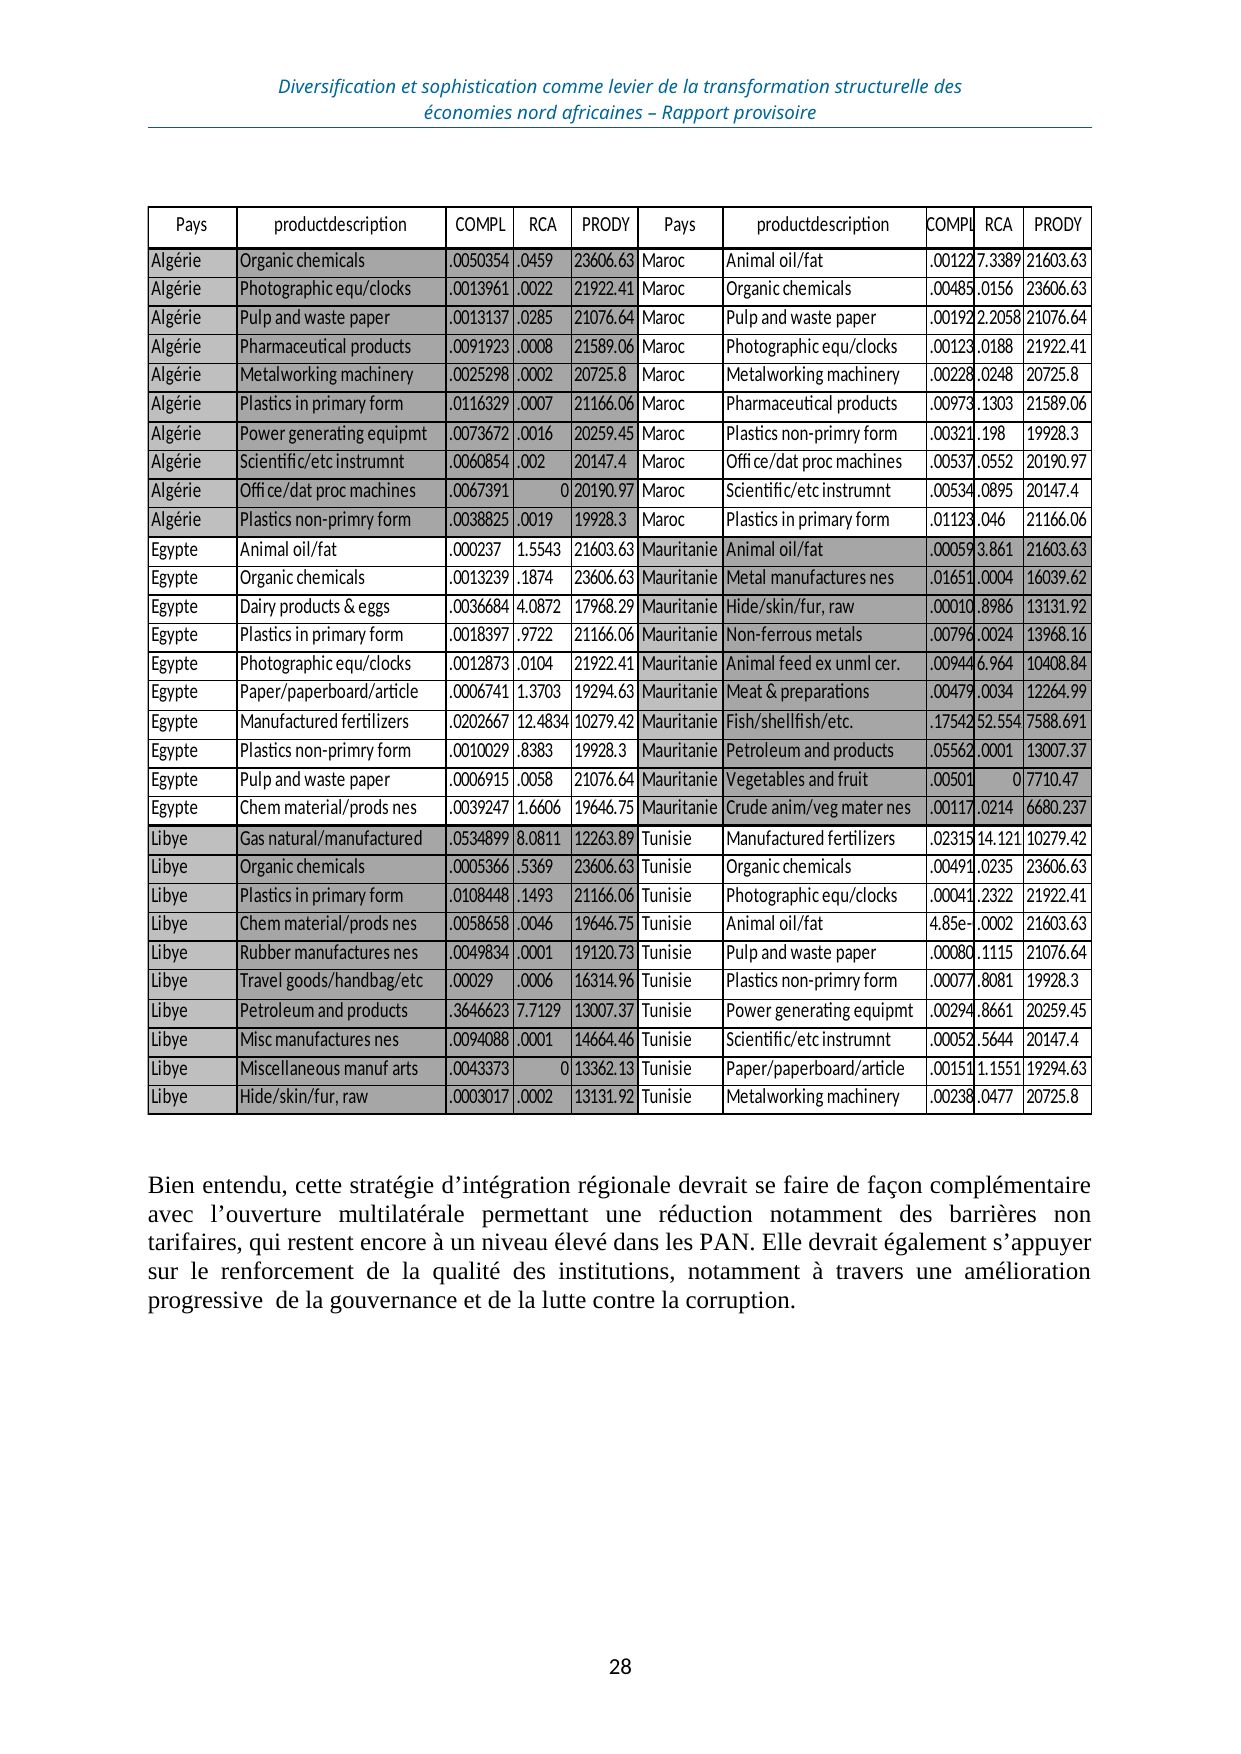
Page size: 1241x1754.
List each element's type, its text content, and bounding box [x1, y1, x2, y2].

text Bien entendu, cette stratégie d’intégration régionale devrait se faire de façon complémentaire avec l’ouverture multilatérale permettant une réduction notamment des barrières non tarifaires, qui restent encore à un niveau élevé dans les PAN. Elle devrait également s’appuyer sur le renforcement de la qualité des institutions, notamment à travers une amélioration progressive de la gouvernance et de la lutte contre la corruption. [148, 1170, 1092, 1314]
